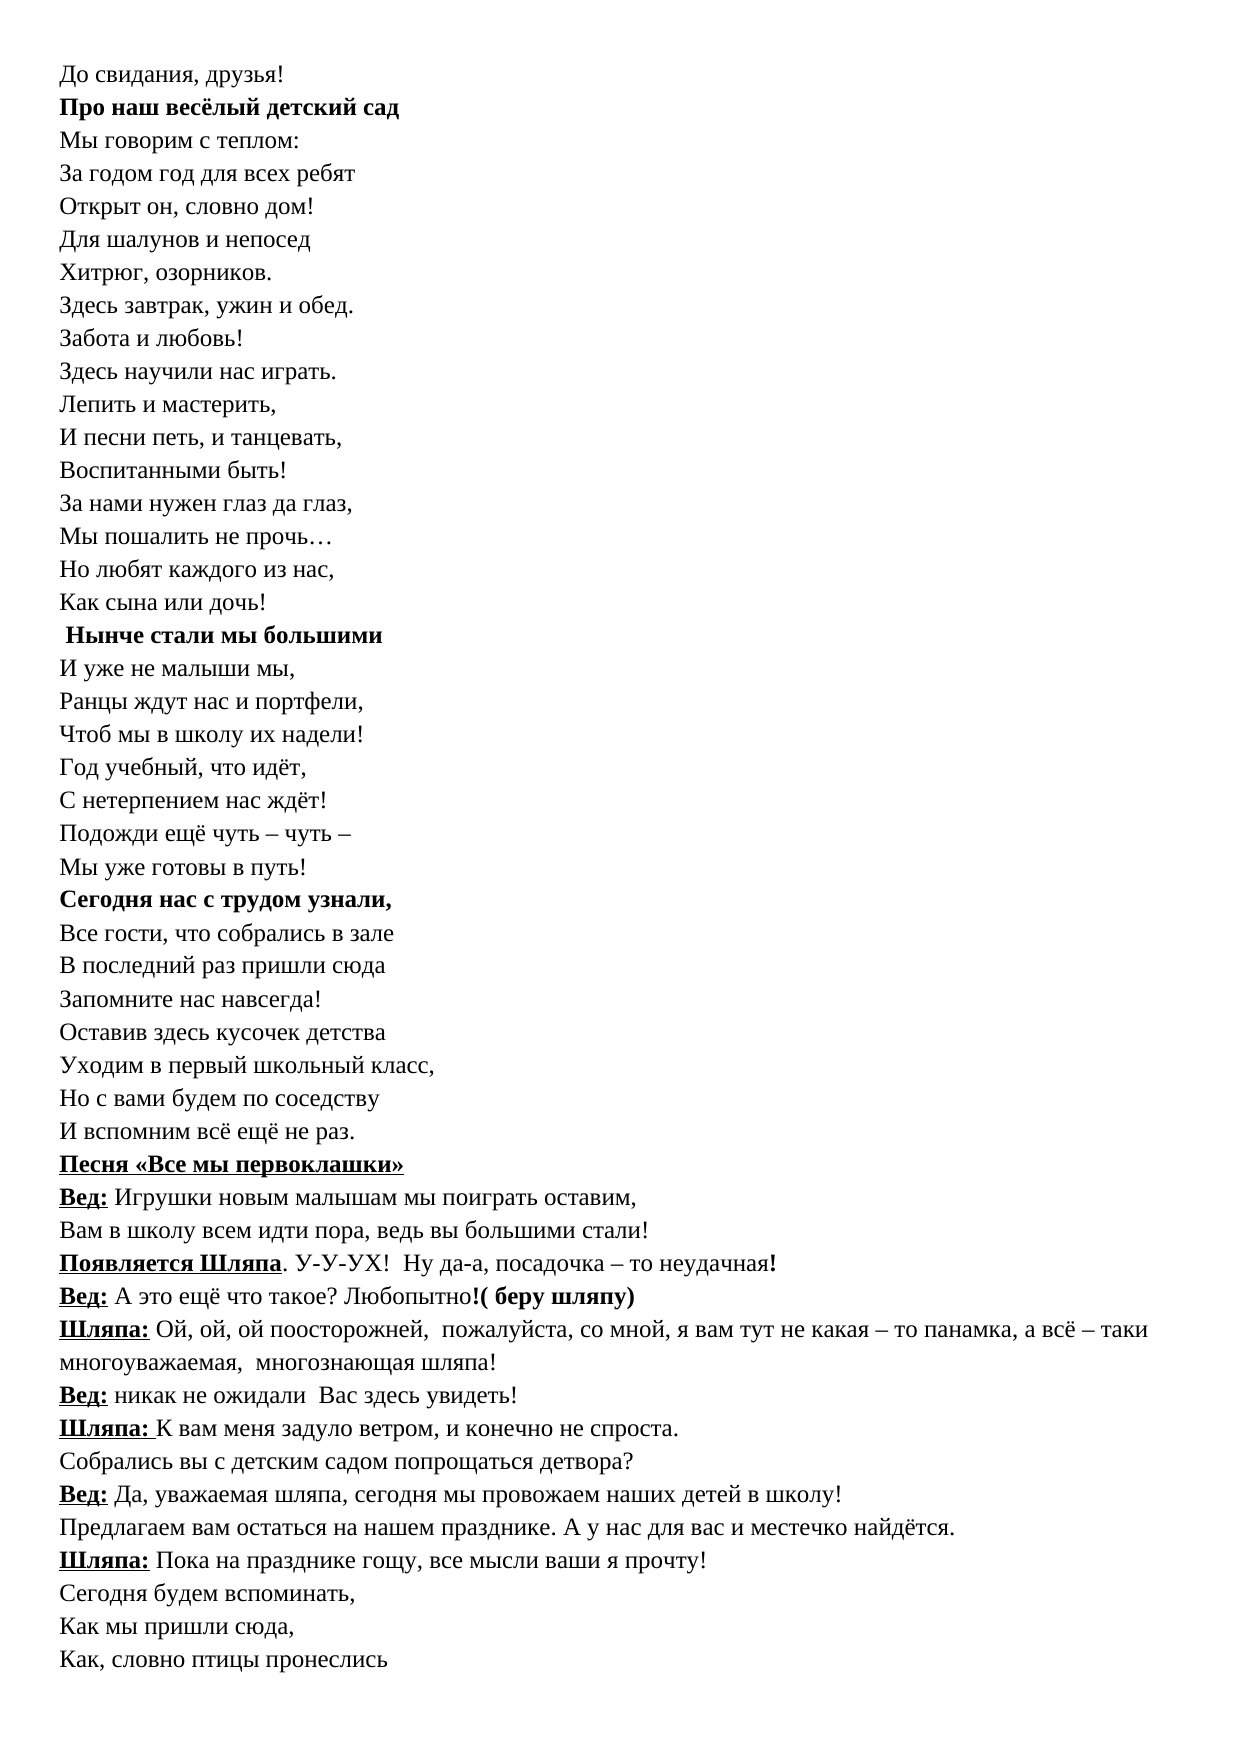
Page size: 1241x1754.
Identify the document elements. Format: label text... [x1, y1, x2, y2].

text Собрались вы с детским садом попрощаться детвора? [59, 1446, 1181, 1475]
text Но с вами будем по соседству [59, 1083, 1181, 1111]
text Все гости, что собрались в зале [59, 918, 1181, 946]
text Лепить и мастерить, [59, 389, 1181, 418]
text Шляпа: Пока на празднике гощу, все мысли ваши я прочту! [59, 1545, 1181, 1574]
text Шляпа: К вам меня задуло ветром, и конечно не спроста. [59, 1413, 1181, 1442]
text Вед: Игрушки новым малышам мы поиграть оставим, [59, 1182, 1181, 1211]
text Предлагаем вам остаться на нашем празднике. А у нас для вас и местечко найдётся. [59, 1512, 1181, 1541]
text Но любят каждого из нас, [59, 554, 1181, 583]
text Здесь научили нас играть. [59, 356, 1181, 385]
text Появляется Шляпа. У-У-УХ! Ну да-а, посадочка – то неудачная! [59, 1248, 1181, 1277]
text Вед: Да, уважаемая шляпа, сегодня мы провожаем наших детей в школу! [59, 1479, 1181, 1508]
text Нынче стали мы большими [59, 620, 1181, 649]
text И песни петь, и танцевать, [59, 422, 1181, 451]
text Уходим в первый школьный класс, [59, 1050, 1181, 1078]
text Открыт он, словно дом! [59, 191, 1181, 220]
text За нами нужен глаз да глаз, [59, 488, 1181, 517]
text Мы уже готовы в путь! [59, 852, 1181, 880]
text Как, словно птицы пронеслись [59, 1644, 1181, 1673]
text Воспитанными быть! [59, 455, 1181, 484]
text С нетерпением нас ждёт! [59, 786, 1181, 814]
text Здесь завтрак, ужин и обед. [59, 290, 1181, 319]
text Как сына или дочь! [59, 587, 1181, 616]
text И вспомним всё ещё не раз. [59, 1116, 1181, 1144]
text Мы говорим с теплом: [59, 125, 1181, 154]
text Год учебный, что идёт, [59, 752, 1181, 781]
text Вед: никак не ожидали Вас здесь увидеть! [59, 1380, 1181, 1409]
text До свидания, друзья! [59, 59, 1181, 88]
text Подожди ещё чуть – чуть – [59, 818, 1181, 847]
text Хитрюг, озорников. [59, 257, 1181, 286]
text Шляпа: Ой, ой, ой поосторожней, пожалуйста, со мной, я вам тут не какая – то панамка, а всё – таки многоуважаемая, многознающая шляпа! [59, 1314, 1181, 1376]
text Сегодня нас с трудом узнали, [59, 884, 1181, 913]
text Для шалунов и непосед [59, 224, 1181, 253]
text Оставив здесь кусочек детства [59, 1017, 1181, 1045]
text Запомните нас навсегда! [59, 984, 1181, 1012]
text И уже не малыши мы, [59, 653, 1181, 682]
text Вед: А это ещё что такое? Любопытно!( беру шляпу) [59, 1281, 1181, 1309]
text Песня «Все мы первоклашки» [59, 1149, 1181, 1177]
text Как мы пришли сюда, [59, 1611, 1181, 1640]
text Мы пошалить не прочь… [59, 521, 1181, 550]
text Ранцы ждут нас и портфели, [59, 686, 1181, 715]
text Чтоб мы в школу их надели! [59, 719, 1181, 748]
text Вам в школу всем идти пора, ведь вы большими стали! [59, 1215, 1181, 1243]
text Про наш весёлый детский сад [59, 92, 1181, 121]
text Забота и любовь! [59, 323, 1181, 352]
text За годом год для всех ребят [59, 158, 1181, 187]
text В последний раз пришли сюда [59, 951, 1181, 979]
text Сегодня будем вспоминать, [59, 1578, 1181, 1607]
